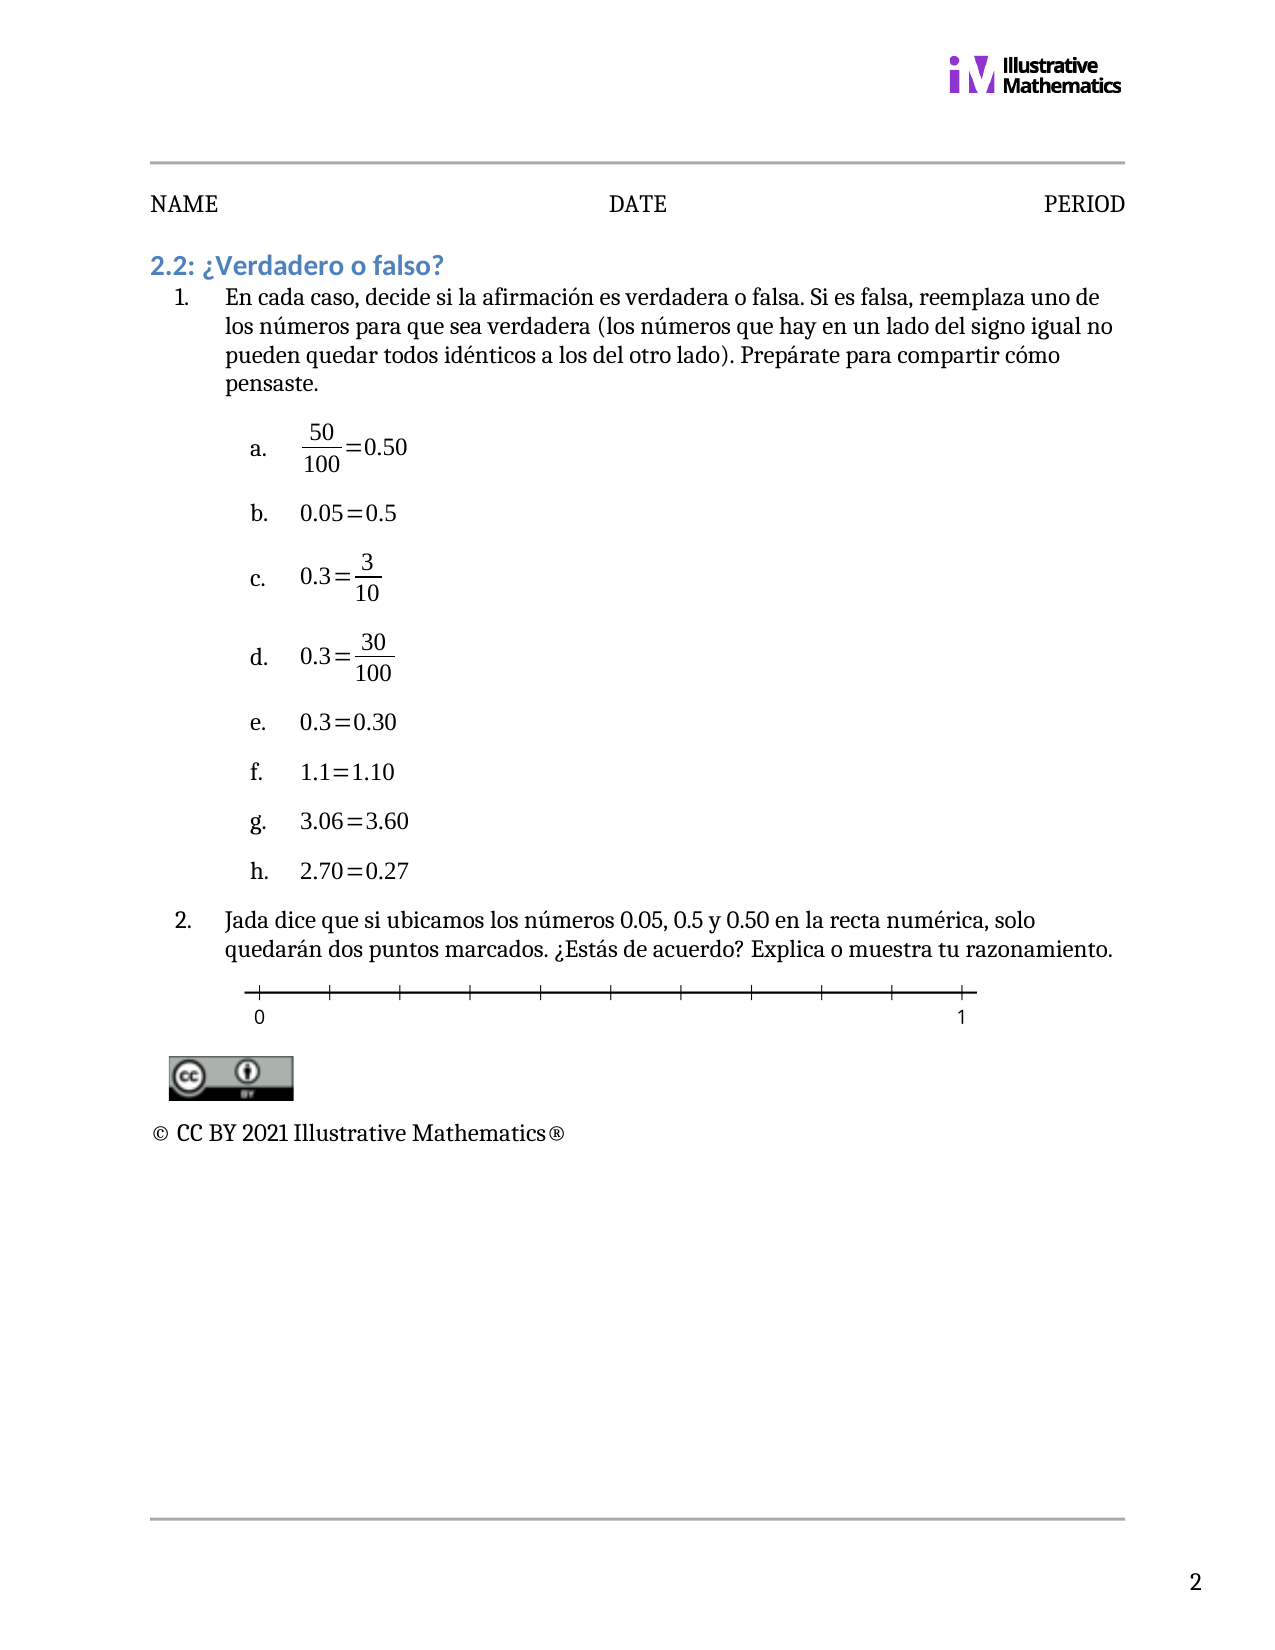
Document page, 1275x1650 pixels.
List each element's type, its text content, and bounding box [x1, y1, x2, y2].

list En cada caso, decide si la afirmación es verdadera o falsa. Si es falsa, reemplaza uno de los números para que sea verdadera (los números que hay en un lado del signo igual no pueden quedar todos idénticos a los del otro lado). Prepárate para compartir cómo pensaste. [175, 283, 1125, 398]
subtitle 2.2: ¿Verdadero o falso? [150, 247, 1125, 283]
text © CC BY 2021 Illustrative Mathematics® [150, 1119, 1125, 1148]
picture [949, 55, 1121, 93]
picture [168, 1056, 294, 1101]
list Jada dice que si ubicamos los números 0.05, 0.5 y 0.50 en la recta numérica, solo quedarán dos puntos marcados. ¿Estás de acuerdo? Explica o muestra tu razonamiento. [175, 906, 1125, 964]
picture [243, 984, 978, 1032]
